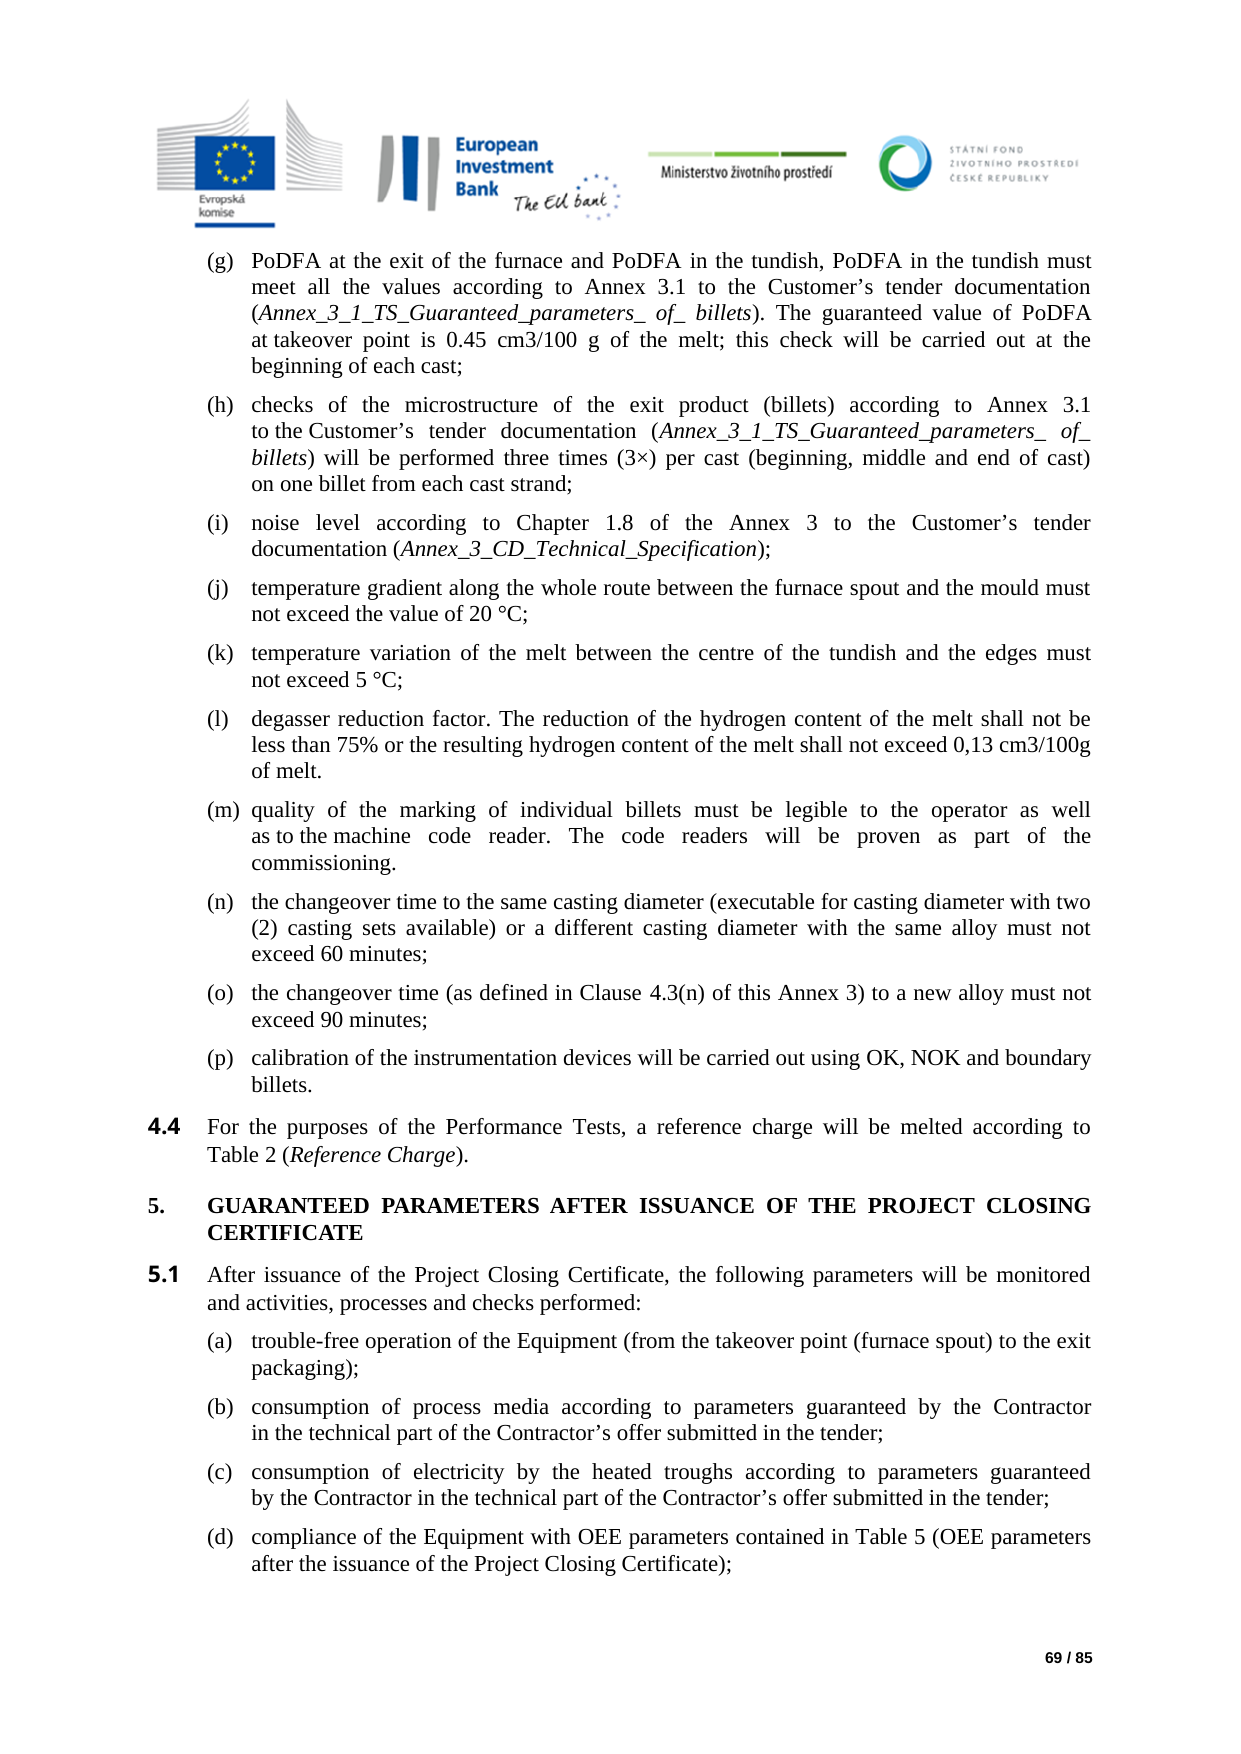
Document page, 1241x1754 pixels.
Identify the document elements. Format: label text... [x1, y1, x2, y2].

text compliance of the Equipment with OEE parameters contained in Table 5 (OEE parameters after the issuance of the Project Closing Certificate); [207, 1523, 1092, 1576]
text consumption of process media according to parameters guaranteed by the Contractor in the technical part of the Contractor’s offer submitted in the tender; [207, 1393, 1092, 1446]
text PoDFA at the exit of the furnace and PoDFA in the tundish, PoDFA in the tundish must meet all the values according to Annex 3.1 to the Customer’s tender documentation (Annex_3_1_TS_Guaranteed_parameters_ of_ billets). The guaranteed value of PoDFA at takeover point is 0.45 cm3/100 g of the melt; this check will be carried out at the beginning of each cast; [207, 247, 1092, 378]
text quality of the marking of individual billets must be legible to the operator as well as to the machine code reader. The code readers will be proven as part of the commissioning. [207, 796, 1092, 875]
text After issuance of the Project Closing Certificate, the following parameters will be monitored and activities, processes and checks performed: [148, 1257, 1092, 1315]
text consumption of electricity by the heated troughs according to parameters guaranteed by the Contractor in the technical part of the Contractor’s offer submitted in the tender; [207, 1458, 1092, 1511]
subtitle GUARANTEED PARAMETERS AFTER ISSUANCE OF THE PROJECT CLOSING CERTIFICATE [148, 1192, 1092, 1245]
text calibration of the instrumentation devices will be carried out using OK, NOK and boundary billets. [207, 1044, 1092, 1097]
text temperature gradient along the whole route between the furnace spout and the mould must not exceed the value of 20 °C; [207, 574, 1092, 627]
text degasser reduction factor. The reduction of the hydrogen content of the melt shall not be less than 75% or the resulting hydrogen content of the melt shall not exceed 0,13 cm3/100g of melt. [207, 704, 1092, 784]
text For the purposes of the Performance Tests, a reference charge will be melted according to Table 2 (Reference Charge). [148, 1110, 1092, 1167]
text the changeover time to the same casting diameter (executable for casting diameter with two (2) casting sets available) or a different casting diameter with the same alloy must not exceed 60 minutes; [207, 888, 1092, 967]
text noise level according to Chapter 1.8 of the Annex 3 to the Customer’s tender documentation (Annex_3_CD_Technical_Specification); [207, 509, 1092, 562]
text checks of the microstructure of the exit product (billets) according to Annex 3.1 to the Customer’s tender documentation (Annex_3_1_TS_Guaranteed_parameters_ of_ billets) will be performed three times (3×) per cast (beginning, middle and end of cast) on one billet from each cast strand; [207, 391, 1092, 496]
text the changeover time (as defined in Clause 4.3(n) of this Annex 3) to a new alloy must not exceed 90 minutes; [207, 979, 1092, 1032]
picture [147, 87, 1093, 235]
text temperature variation of the melt between the centre of the tundish and the edges must not exceed 5 °C; [207, 639, 1092, 692]
text trouble-free operation of the Equipment (from the takeover point (furnace spout) to the exit packaging); [207, 1328, 1092, 1380]
